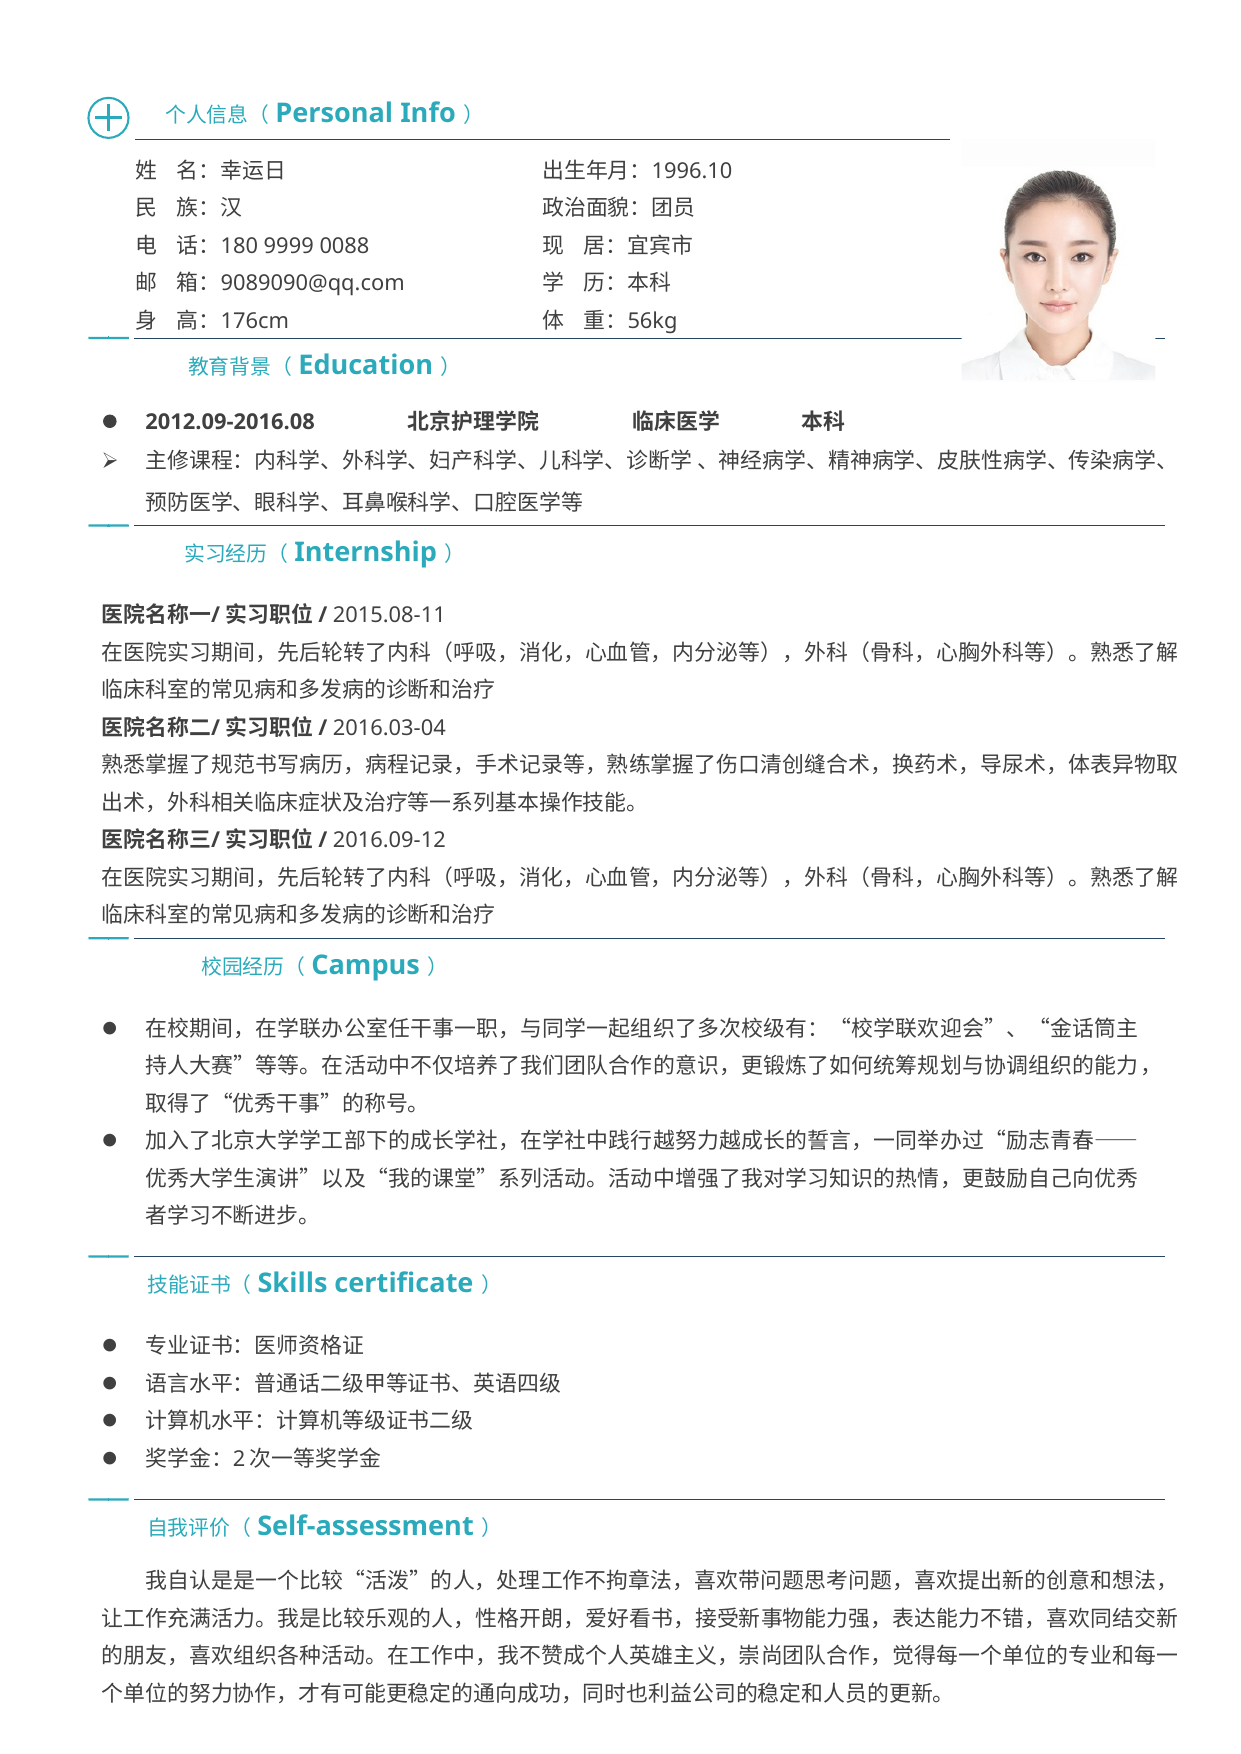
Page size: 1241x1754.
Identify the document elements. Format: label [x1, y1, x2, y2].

picture [961, 139, 1156, 382]
